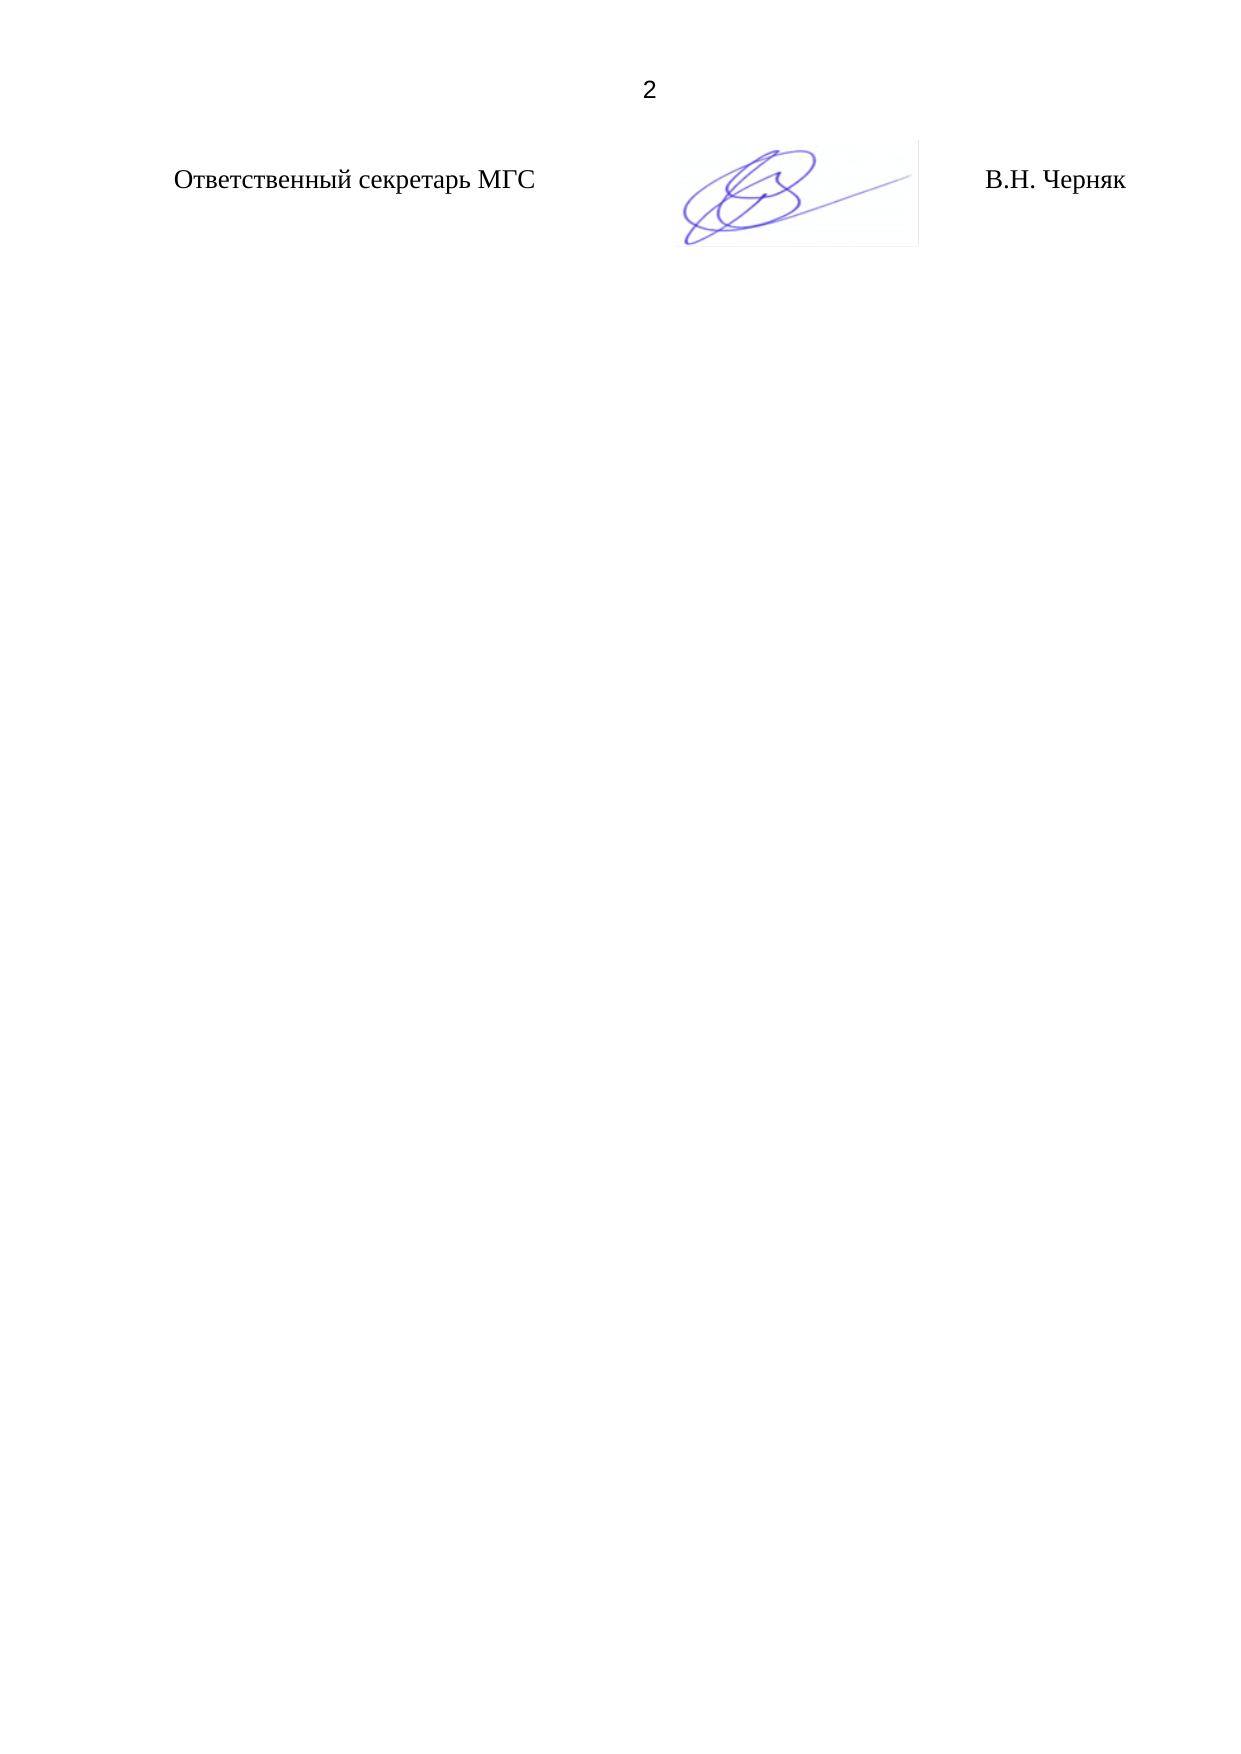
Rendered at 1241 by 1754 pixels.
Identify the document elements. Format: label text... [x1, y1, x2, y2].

text Ответственный секретарь МГС В.Н. Черняк [921, 164, 1181, 195]
text Ответственный секретарь МГС В.Н. Черняк [118, 164, 673, 195]
picture [673, 140, 921, 248]
